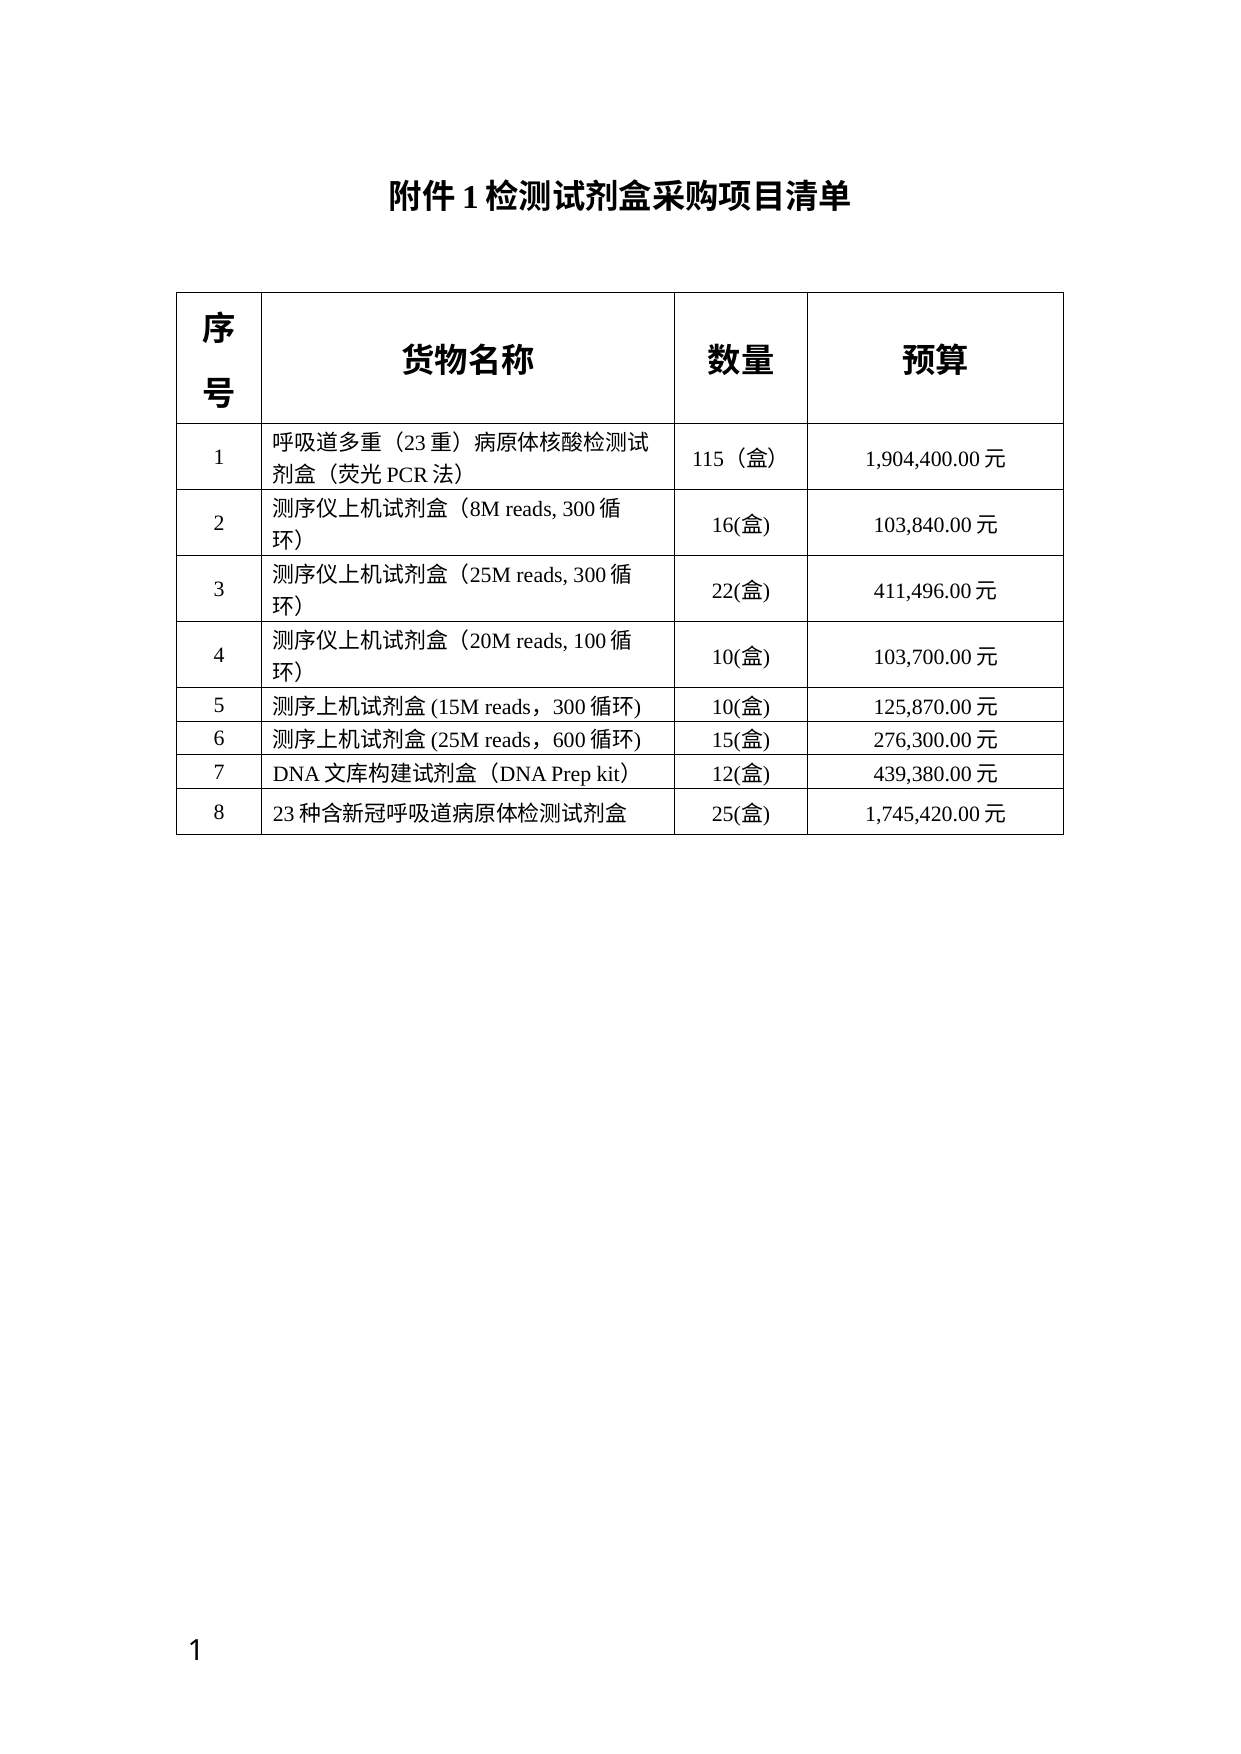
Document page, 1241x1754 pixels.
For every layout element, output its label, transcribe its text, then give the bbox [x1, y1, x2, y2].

table_cell 22(盒) [675, 556, 807, 621]
table_cell 1,745,420.00元 [808, 789, 1063, 834]
text 附件1检测试剂盒采购项目清单 [187, 162, 1053, 227]
table_header 序号 [177, 293, 261, 423]
table_cell 1,904,400.00元 [808, 424, 1063, 489]
table_cell 439,380.00元 [808, 755, 1063, 788]
table_cell 测序仪上机试剂盒（8M reads, 300循环） [262, 490, 674, 555]
table_cell DNA文库构建试剂盒（DNA Prep kit） [262, 755, 674, 788]
table_cell 8 [177, 789, 261, 834]
table_cell 1 [177, 424, 261, 489]
table_cell 25(盒) [675, 789, 807, 834]
table_cell 测序上机试剂盒 (25M reads，600循环) [262, 722, 674, 754]
table_cell 15(盒) [675, 722, 807, 754]
table_cell 103,700.00元 [808, 622, 1063, 687]
table_cell 10(盒) [675, 622, 807, 687]
table_header 货物名称 [262, 293, 674, 423]
table_cell 4 [177, 622, 261, 687]
table_cell 411,496.00元 [808, 556, 1063, 621]
table_cell 3 [177, 556, 261, 621]
table_cell 测序仪上机试剂盒（25M reads, 300循环） [262, 556, 674, 621]
table_header 数量 [675, 293, 807, 423]
table_cell 5 [177, 688, 261, 721]
table_cell 23种含新冠呼吸道病原体检测试剂盒 [262, 789, 674, 834]
table_cell 16(盒) [675, 490, 807, 555]
table_cell 115（盒） [675, 424, 807, 489]
table_header 预算 [808, 293, 1063, 423]
table_cell 125,870.00元 [808, 688, 1063, 721]
table_cell 测序仪上机试剂盒（20M reads, 100循环） [262, 622, 674, 687]
table_cell 2 [177, 490, 261, 555]
table_cell 276,300.00元 [808, 722, 1063, 754]
table_cell 6 [177, 722, 261, 754]
table_cell 呼吸道多重（23重）病原体核酸检测试剂盒（荧光PCR法） [262, 424, 674, 489]
table_cell 10(盒) [675, 688, 807, 721]
table_cell 测序上机试剂盒 (15M reads，300循环) [262, 688, 674, 721]
table_cell 7 [177, 755, 261, 788]
table_cell 12(盒) [675, 755, 807, 788]
table_cell 103,840.00元 [808, 490, 1063, 555]
